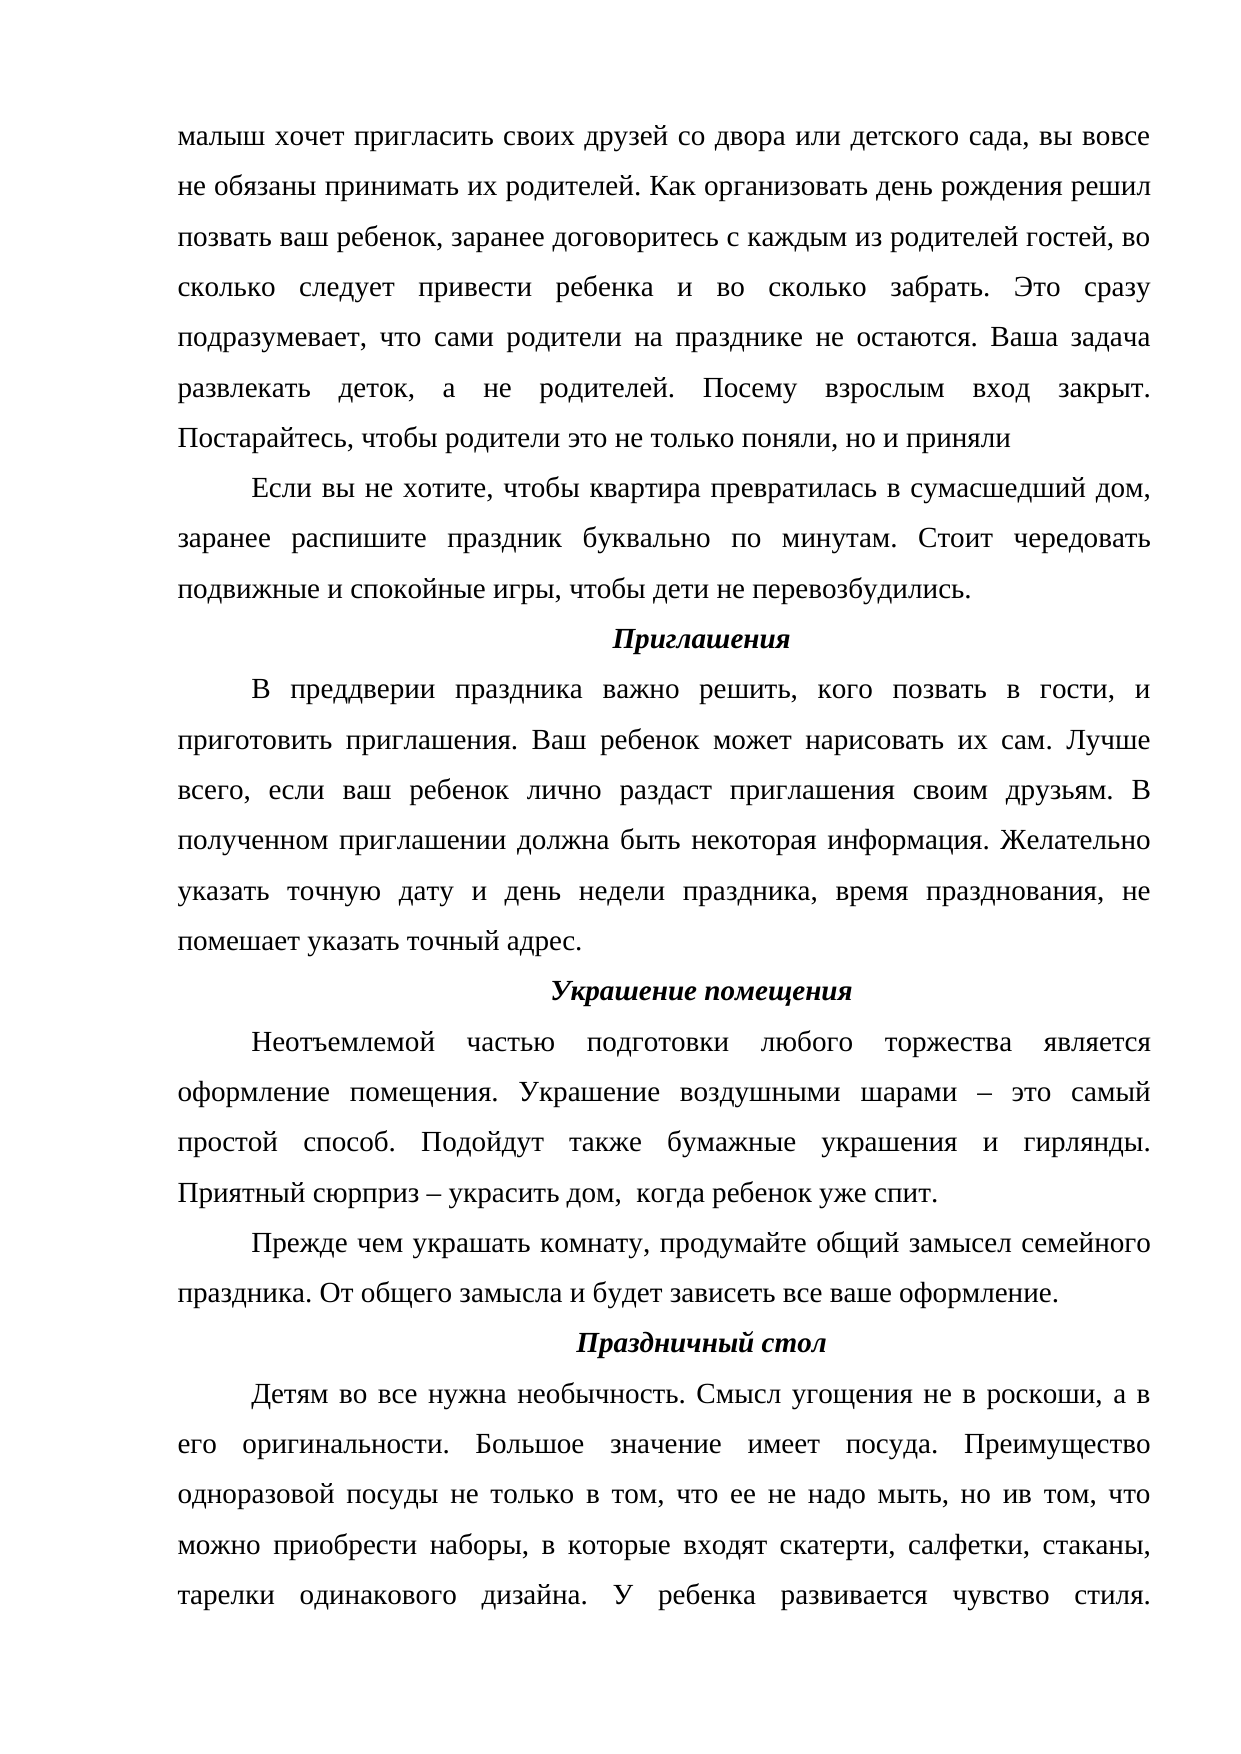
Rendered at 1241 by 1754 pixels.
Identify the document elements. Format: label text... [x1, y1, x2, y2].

text Прежде чем украшать комнату, продумайте общий замысел семейного праздника. От общего замысла и будет зависеть все ваше оформление. [177, 1225, 1152, 1309]
text Неотъемлемой частью подготовки любого торжества является оформление помещения. Украшение воздушными шарами – это самый простой способ. Подойдут также бумажные украшения и гирлянды. Приятный сюрприз – украсить дом, когда ребенок уже спит. [177, 1024, 1152, 1208]
text Украшение помещения [177, 973, 1152, 1007]
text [177, 1376, 1152, 1611]
text В преддверии праздника важно решить, кого позвать в гости, и приготовить приглашения. Ваш ребенок может нарисовать их сам. Лучше всего, если ваш ребенок лично раздаст приглашения своим друзьям. В полученном приглашении должна быть некоторая информация. Желательно указать точную дату и день недели праздника, время празднования, не помешает указать точный адрес. [177, 672, 1152, 957]
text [177, 118, 1152, 453]
text Праздничный стол [177, 1326, 1152, 1359]
text Если вы не хотите, чтобы квартира превратилась в сумасшедший дом, заранее распишите праздник буквально по минутам. Стоит чередовать подвижные и спокойные игры, чтобы дети не перевозбудились. [177, 470, 1152, 604]
text Приглашения [177, 621, 1152, 655]
